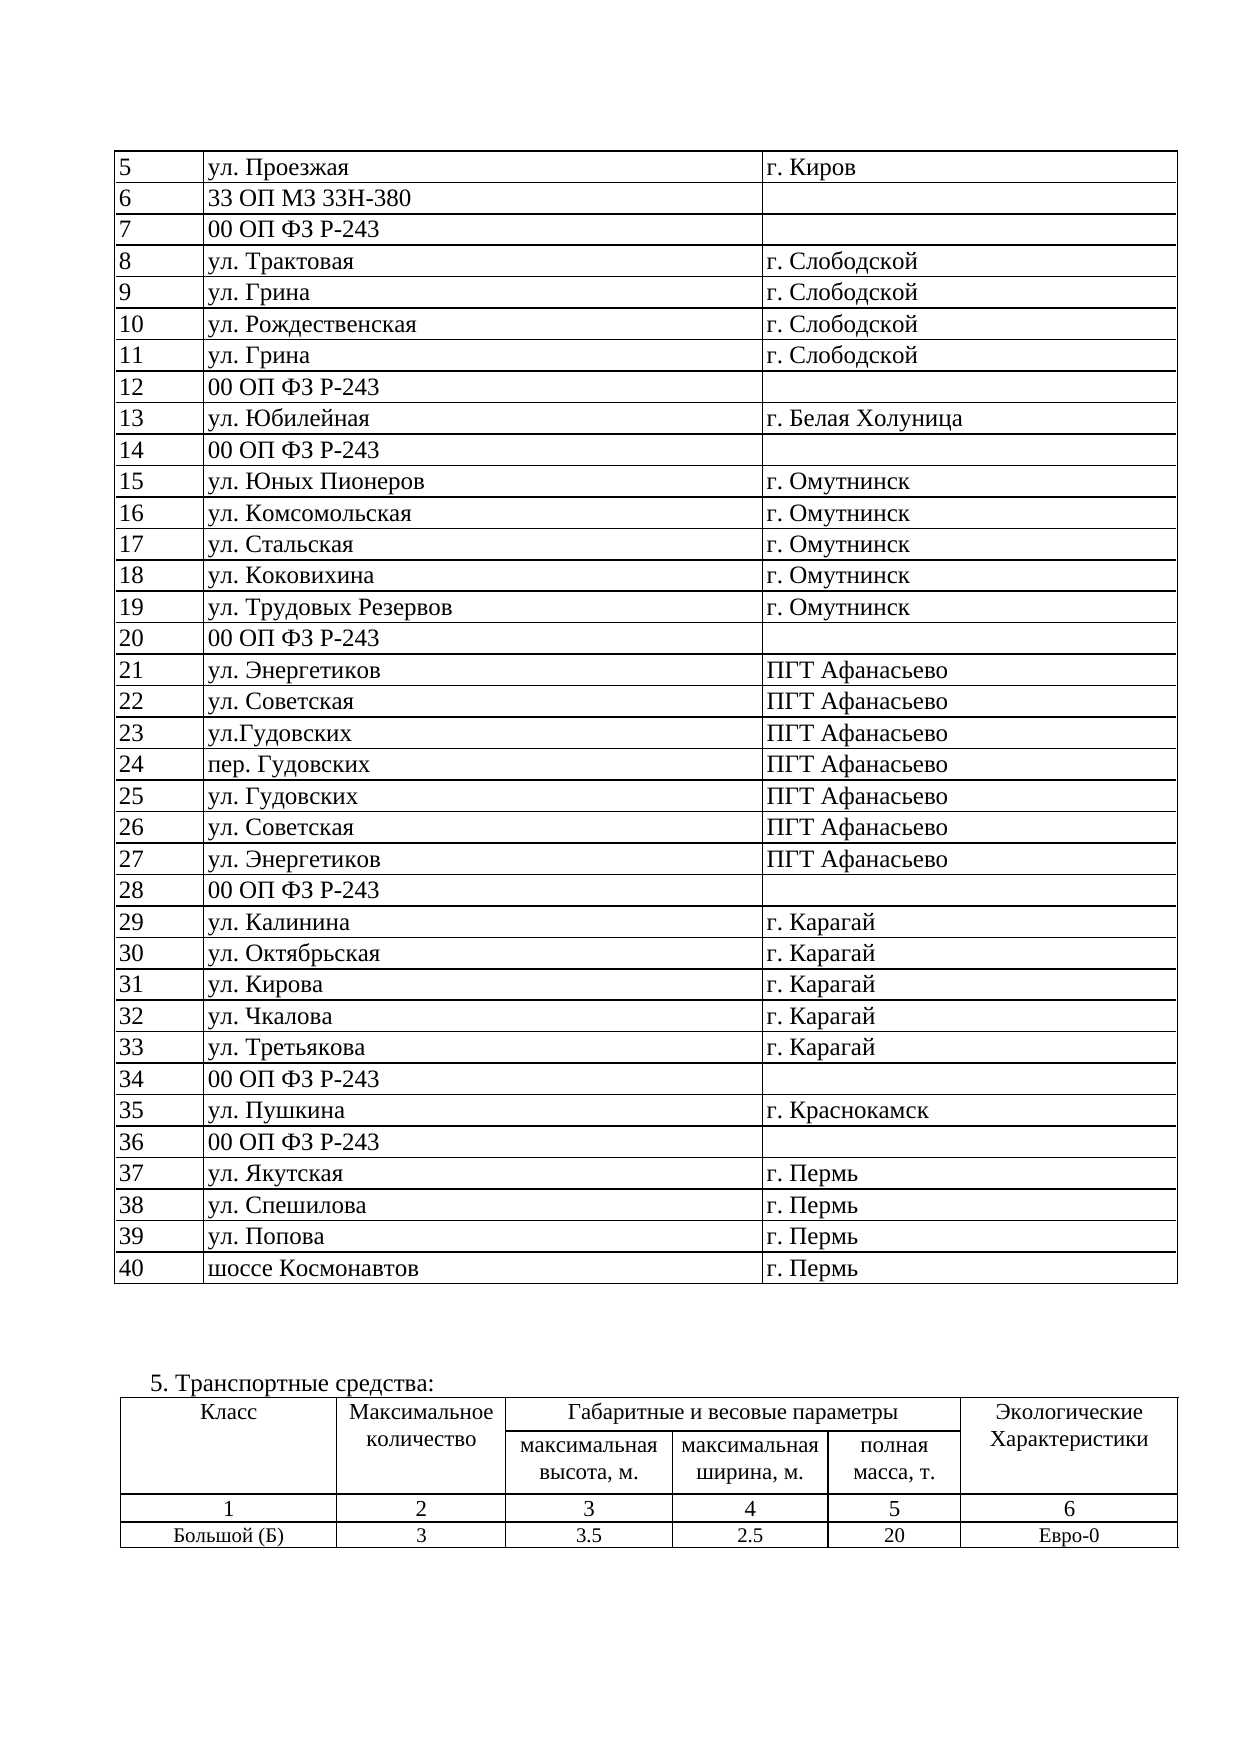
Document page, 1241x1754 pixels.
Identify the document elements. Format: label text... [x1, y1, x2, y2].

table_cell 4 [673, 1495, 827, 1521]
table_cell максимальная ширина, м. [673, 1432, 827, 1493]
table_cell ПГТ Афанасьево [763, 842, 1177, 873]
table_cell ул. Трактовая [204, 246, 762, 276]
table_cell г. Пермь [763, 1220, 1177, 1251]
table_cell ул. Советская [204, 686, 762, 716]
table_cell 20 [115, 623, 203, 653]
table_cell ул. Коковихина [204, 561, 762, 590]
table_cell 33 ОП МЗ 33Н-380 [204, 183, 762, 213]
table_cell 23 [115, 717, 203, 748]
table_cell г. Омутнинск [763, 496, 1177, 527]
table_cell ул. Якутская [204, 1158, 762, 1188]
table_cell 9 [115, 277, 203, 307]
table_cell г. Киров [763, 152, 1177, 181]
table_cell ПГТ Афанасьево [763, 811, 1177, 842]
table_cell ул. Пушкина [204, 1095, 762, 1125]
table_cell г. Омутнинск [763, 528, 1177, 559]
table_cell 7 [115, 214, 203, 244]
table_cell 17 [115, 529, 203, 559]
table_cell Большой (Б) [121, 1523, 336, 1547]
table_cell 1 [121, 1495, 336, 1521]
table_cell шоссе Космонавтов [204, 1253, 762, 1282]
table_cell г. Слободской [763, 339, 1177, 370]
table_header Экологические Характеристики [961, 1398, 1177, 1493]
table_cell 40 [115, 1252, 203, 1282]
table_cell 10 [115, 308, 203, 339]
table_cell 12 [115, 371, 203, 402]
table_cell г. Белая Холуница [763, 402, 1177, 433]
table_cell г. Слободской [763, 244, 1177, 276]
table_cell 21 [115, 654, 203, 685]
table_cell [763, 622, 1177, 653]
table_cell 00 ОП ФЗ Р-243 [204, 215, 762, 244]
table_cell 18 [115, 560, 203, 590]
table_cell ул. Октябрьская [204, 938, 762, 968]
table_cell ПГТ Афанасьево [763, 716, 1177, 748]
table_cell 30 [115, 938, 203, 968]
table_cell 20 [829, 1523, 960, 1547]
table_cell 5 [829, 1495, 960, 1521]
table_cell г. Карагай [763, 999, 1177, 1031]
table_cell 6 [961, 1495, 1177, 1521]
table_cell ул. Спешилова [204, 1190, 762, 1219]
table_cell ПГТ Афанасьево [763, 748, 1177, 779]
table_cell г. Карагай [763, 905, 1177, 936]
table_cell г. Пермь [763, 1251, 1177, 1282]
table_cell ПГТ Афанасьево [763, 685, 1177, 716]
table_cell 2 [337, 1495, 505, 1521]
table_cell ул. Советская [204, 812, 762, 842]
table_cell 16 [115, 497, 203, 527]
table_cell ул. Юных Пионеров [204, 466, 762, 496]
text 5. Транспортные средства: [150, 1368, 1090, 1397]
table_cell 26 [115, 812, 203, 842]
table_cell ул. Трудовых Резервов [204, 592, 762, 622]
table_cell [763, 1125, 1177, 1157]
table_cell г. Слободской [763, 276, 1177, 307]
table_cell г. Карагай [763, 1031, 1177, 1062]
table_cell 38 [115, 1189, 203, 1219]
table_cell 37 [115, 1158, 203, 1188]
table_cell пер. Гудовских [204, 749, 762, 779]
table_cell г. Омутнинск [763, 590, 1177, 622]
table_cell 3 [337, 1523, 505, 1547]
table_cell 39 [115, 1221, 203, 1251]
table_cell г. Карагай [763, 968, 1177, 999]
table_cell 22 [115, 686, 203, 716]
table_cell 11 [115, 340, 203, 370]
table_header Габаритные и весовые параметры [506, 1398, 960, 1430]
table_cell г. Карагай [763, 936, 1177, 968]
table_cell ул. Калинина [204, 907, 762, 936]
table_cell [763, 874, 1177, 905]
table_cell 2.5 [673, 1523, 827, 1547]
table_cell 3.5 [506, 1523, 672, 1547]
table_cell г. Краснокамск [763, 1094, 1177, 1125]
table_cell ул. Кирова [204, 970, 762, 999]
table_cell ул. Энергетиков [204, 655, 762, 685]
table_cell ул. Стальская [204, 529, 762, 559]
table_cell 25 [115, 780, 203, 811]
table_cell [763, 433, 1177, 464]
table_cell г. Слободской [763, 307, 1177, 339]
table_cell ул. Грина [204, 277, 762, 307]
table_cell [763, 181, 1177, 213]
table_cell г. Омутнинск [763, 559, 1177, 590]
table_cell 00 ОП ФЗ Р-243 [204, 875, 762, 905]
table_cell 6 [115, 183, 203, 213]
table_cell 24 [115, 749, 203, 779]
table_cell г. Пермь [763, 1157, 1177, 1188]
table_header Класс [121, 1398, 336, 1493]
table_cell 15 [115, 466, 203, 496]
table_cell ул. Грина [204, 340, 762, 370]
table_cell 3 [506, 1495, 672, 1521]
table_cell 14 [115, 434, 203, 464]
table_cell ул. Проезжая [204, 152, 762, 181]
table_header Максимальное количество [337, 1398, 505, 1493]
table_cell 29 [115, 906, 203, 936]
table_cell г. Омутнинск [763, 465, 1177, 496]
table_cell г. Пермь [763, 1188, 1177, 1219]
table_cell ул. Гудовских [204, 781, 762, 811]
table_cell полная масса, т. [829, 1432, 960, 1493]
table_cell 00 ОП ФЗ Р-243 [204, 435, 762, 464]
table_cell 5 [115, 152, 203, 181]
table_cell ПГТ Афанасьево [763, 653, 1177, 685]
table_cell 35 [115, 1095, 203, 1125]
table_cell 00 ОП ФЗ Р-243 [204, 1127, 762, 1157]
table_cell ПГТ Афанасьево [763, 779, 1177, 811]
table_cell 8 [115, 245, 203, 276]
table_cell 33 [115, 1032, 203, 1062]
table_cell ул. Комсомольская [204, 498, 762, 527]
table_cell Евро-0 [961, 1523, 1177, 1547]
table_cell ул.Гудовских [204, 718, 762, 748]
table_cell 19 [115, 591, 203, 622]
table_cell [763, 213, 1177, 244]
table_cell 28 [115, 875, 203, 905]
table_cell 27 [115, 843, 203, 873]
table_cell ул. Попова [204, 1221, 762, 1251]
table_cell 31 [115, 969, 203, 999]
table_cell максимальная высота, м. [506, 1432, 672, 1493]
table_cell 00 ОП ФЗ Р-243 [204, 1064, 762, 1094]
table_cell 13 [115, 403, 203, 433]
table_cell 00 ОП ФЗ Р-243 [204, 623, 762, 653]
table_cell 34 [115, 1063, 203, 1094]
table_cell [763, 1062, 1177, 1094]
table_cell ул. Рождественская [204, 309, 762, 339]
table_cell 32 [115, 1000, 203, 1031]
table_cell ул. Чкалова [204, 1001, 762, 1031]
table_cell ул. Энергетиков [204, 844, 762, 873]
table_cell ул. Юбилейная [204, 403, 762, 433]
table_cell [763, 370, 1177, 402]
table_cell ул. Третьякова [204, 1032, 762, 1062]
table_cell 00 ОП ФЗ Р-243 [204, 372, 762, 402]
table_cell 36 [115, 1126, 203, 1157]
